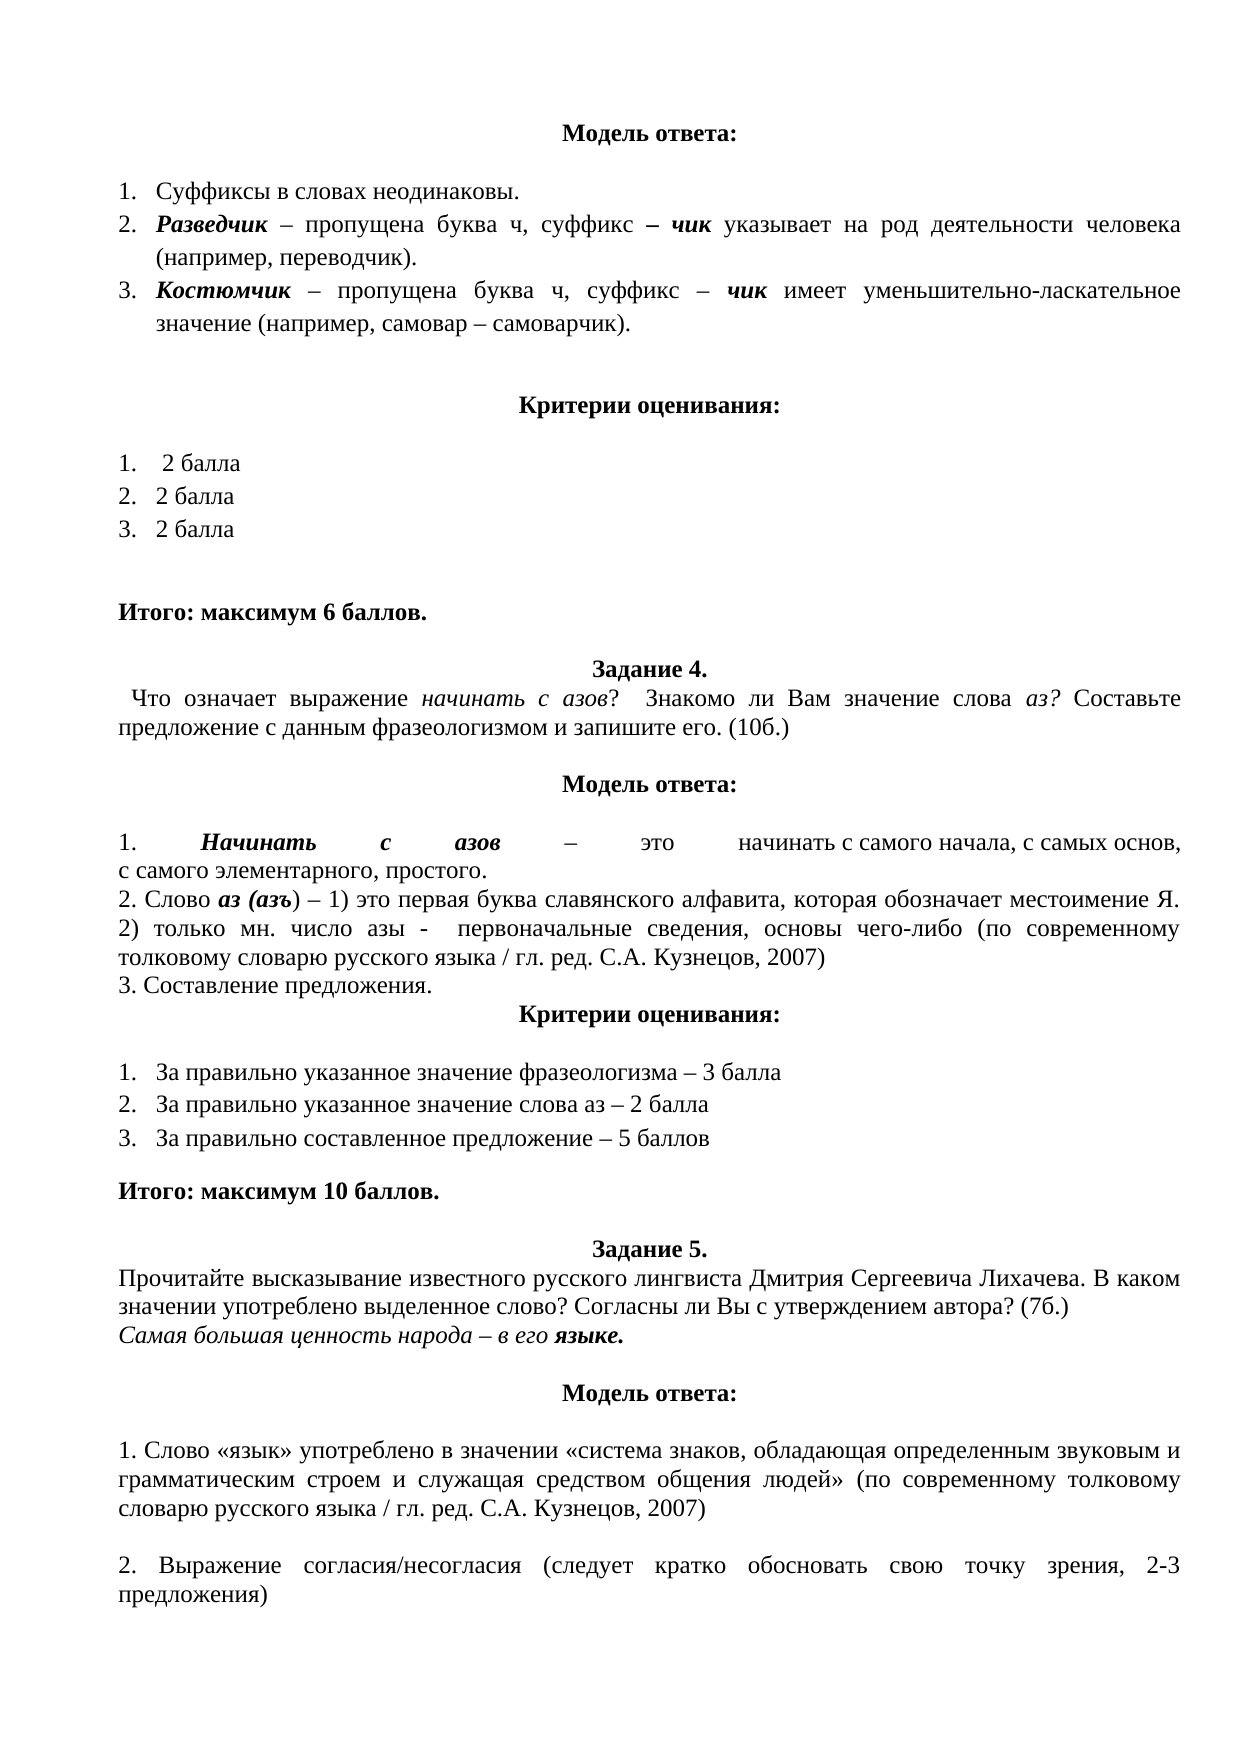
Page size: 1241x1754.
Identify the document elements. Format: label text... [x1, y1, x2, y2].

list Костюмчик – пропущена буква ч, суффикс – чик имеет уменьшительно-ласкательное значение (например, самовар – самоварчик). [118, 275, 1181, 337]
text Модель ответа: [118, 769, 1181, 798]
text Самая большая ценность народа – в его языке. [118, 1320, 1181, 1349]
text Задание 4. [118, 654, 1181, 683]
text 2. Выражение согласия/несогласия (следует кратко обосновать свою точку зрения, 2-3 предложения) [118, 1550, 1181, 1608]
text Задание 5. [118, 1234, 1181, 1263]
list За правильно составленное предложение – 5 баллов [118, 1123, 1181, 1151]
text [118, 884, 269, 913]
list Суффиксы в словах неодинаковы. [118, 176, 1181, 204]
text Прочитайте высказывание известного русского лингвиста Дмитрия Сергеевича Лихачева. В каком значении употреблено выделенное слово? Согласны ли Вы с утверждением автора? (7б.) [118, 1263, 1181, 1320]
text 1. Начинать с азов – это начинать с самого начала, с самых основ, с самого элементарного, простого. [118, 827, 1181, 884]
list 2 балла [118, 481, 1181, 510]
list 2 балла [118, 514, 1181, 543]
text 2. Слово аз (азъ) – 1) это первая буква славянского алфавита, которая обозначает местоимение Я. 2) только мн. число азы - первоначальные сведения, основы чего-либо (по современному толковому словарю русского языка / гл. ред. С.А. Кузнецов, 2007) 3. Составление предложения. [118, 942, 1181, 999]
list За правильно указанное значение фразеологизма – 3 балла [118, 1057, 1181, 1085]
text Модель ответа: [118, 118, 1181, 147]
text Что означает выражение начинать с азов? Знакомо ли Вам значение слова аз? Составьте предложение с данным фразеологизмом и запишите его. (10б.) [118, 683, 1181, 740]
list 2 балла [118, 448, 1181, 477]
text Критерии оценивания: [118, 390, 1181, 419]
list За правильно указанное значение слова аз – 2 балла [118, 1089, 1181, 1118]
text Модель ответа: [118, 1378, 1181, 1406]
text Критерии оценивания: [118, 999, 1181, 1028]
list Разведчик – пропущена буква ч, суффикс – чик указывает на род деятельности человека (например, переводчик). [118, 209, 1181, 271]
text 1. Слово «язык» употреблено в значении «система знаков, обладающая определенным звуковым и грамматическим строем и служащая средством общения людей» (по современному толковому словарю русского языка / гл. ред. С.А. Кузнецов, 2007) [118, 1435, 1181, 1521]
text Итого: максимум 10 баллов. [118, 1176, 1181, 1205]
text Итого: максимум 6 баллов. [118, 597, 1181, 625]
